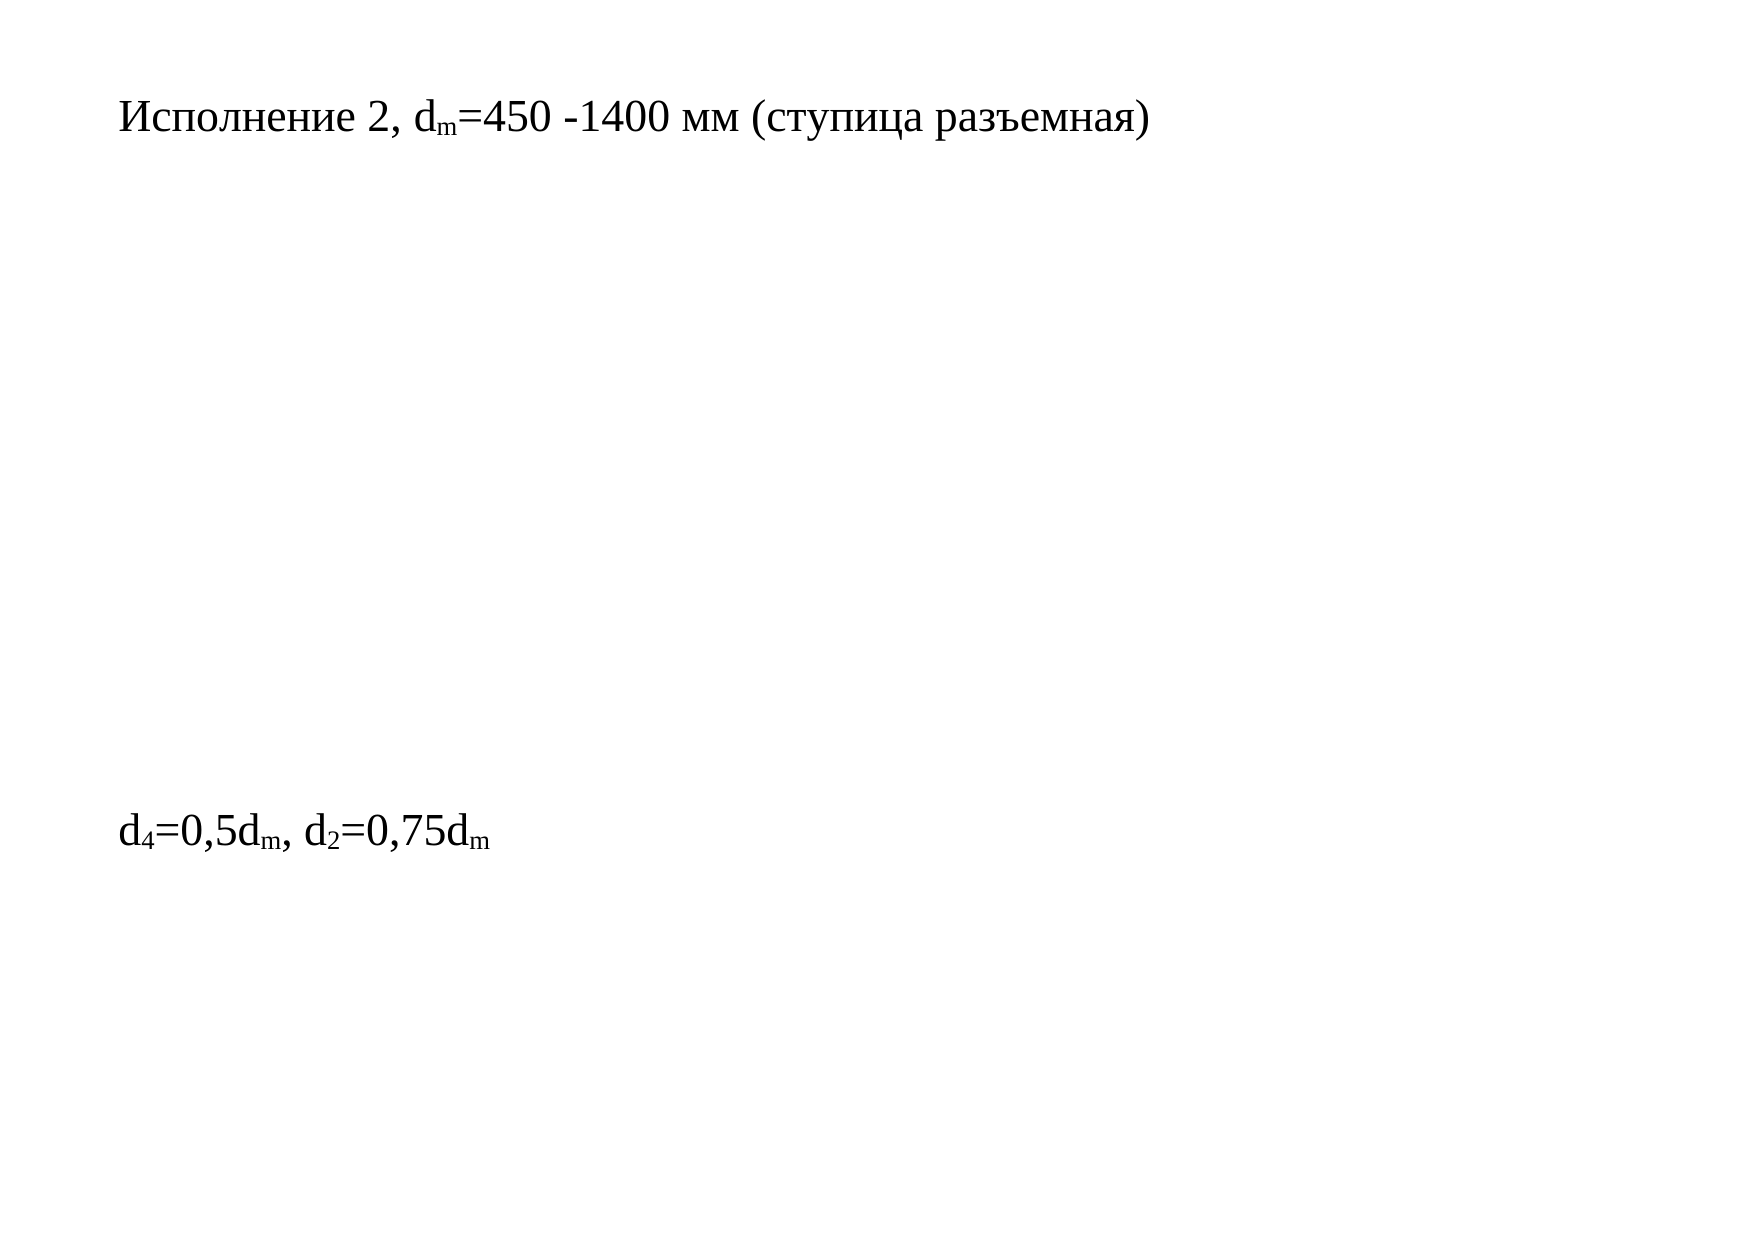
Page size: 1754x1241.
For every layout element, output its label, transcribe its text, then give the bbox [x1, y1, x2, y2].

text d4=0,5dm, d2=0,75dm [118, 802, 1636, 855]
text Исполнение 2, dm=450 -1400 мм (ступица разъемная) [118, 88, 1636, 141]
